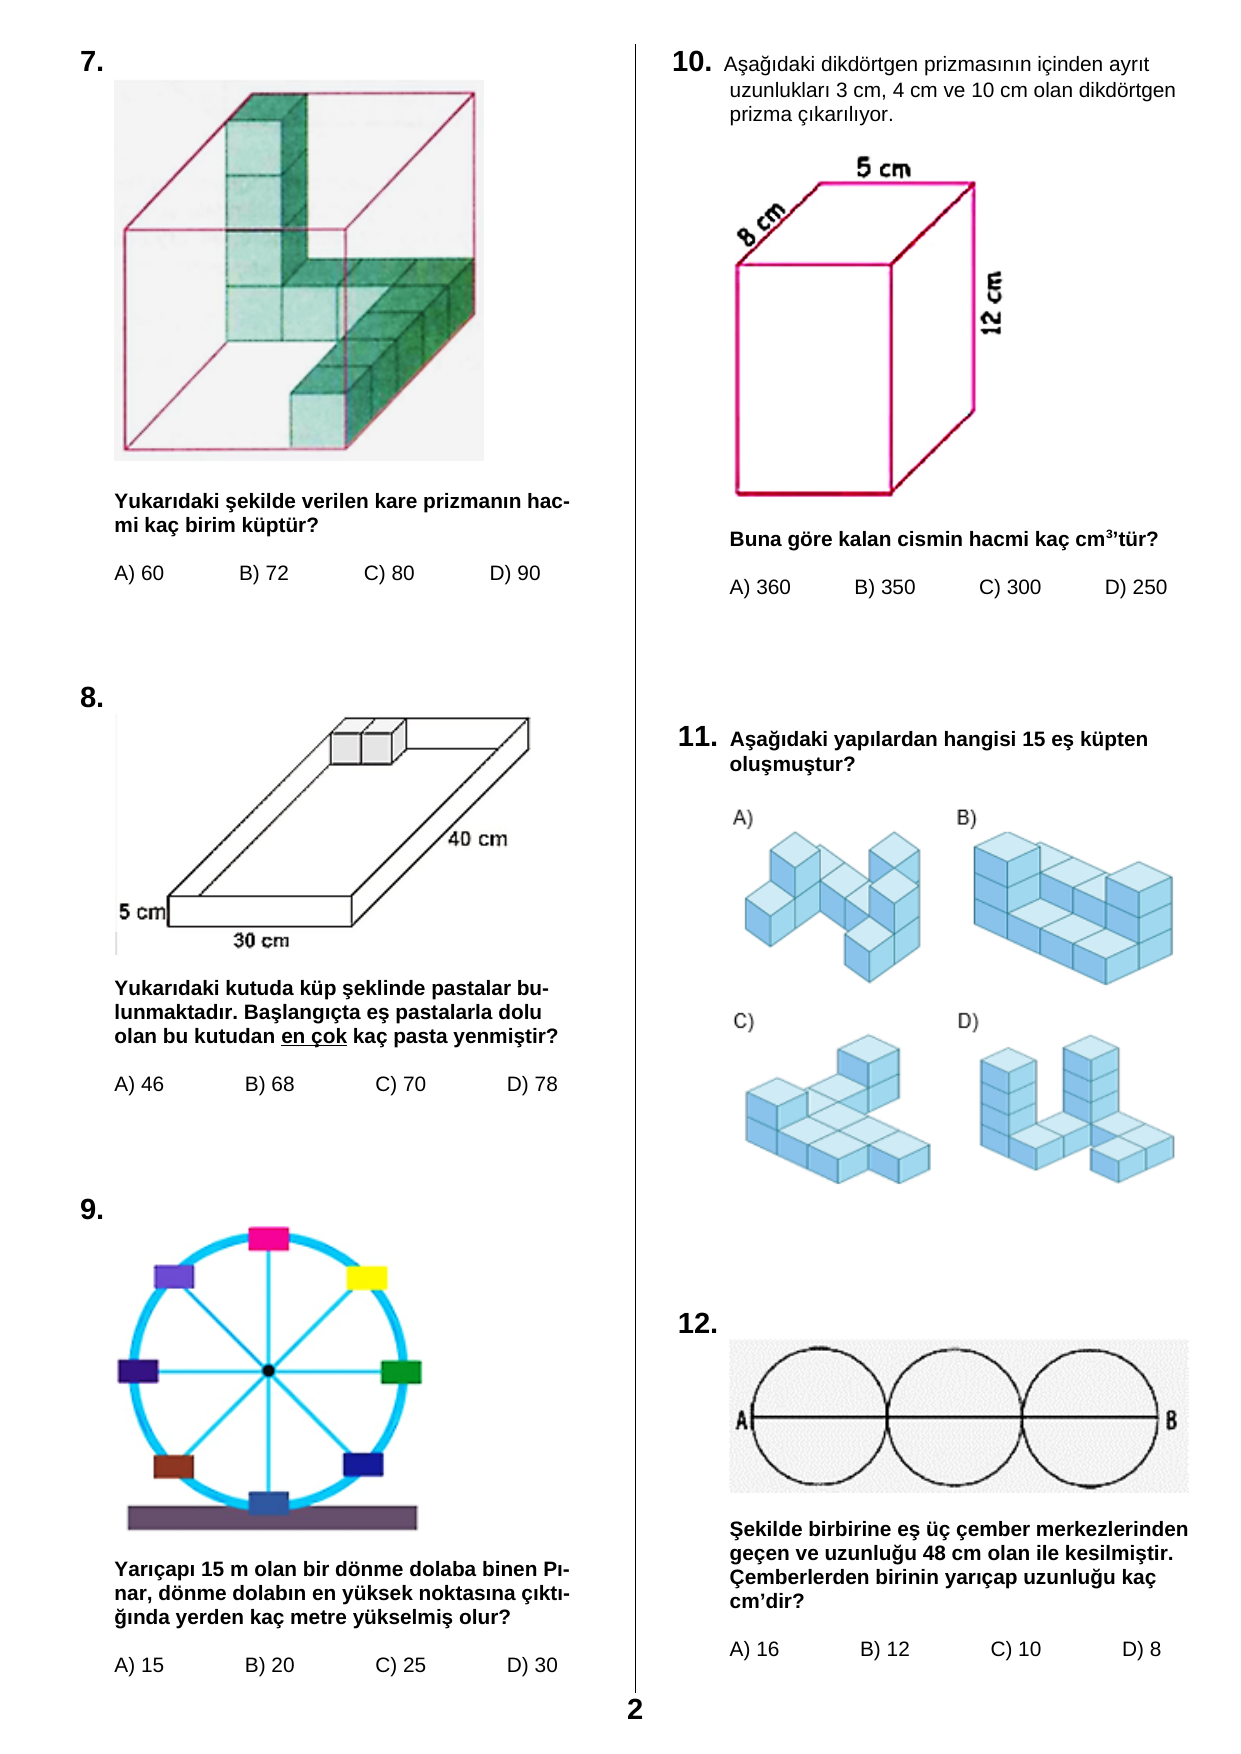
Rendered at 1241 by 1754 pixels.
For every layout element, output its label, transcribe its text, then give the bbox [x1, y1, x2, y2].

picture [729, 804, 1182, 1187]
text Yukarıdaki şekilde verilen kare prizmanın hac- [74, 489, 598, 513]
picture [114, 1225, 426, 1534]
picture [114, 713, 534, 955]
text olan bu kutudan en çok kaç pasta yenmiştir? [74, 1024, 598, 1048]
text oluşmuştur? [672, 752, 1196, 776]
text Yukarıdaki kutuda küp şeklinde pastalar bu- [74, 976, 598, 1000]
picture [114, 77, 484, 461]
text nar, dönme dolabın en yüksek noktasına çıktı- [74, 1581, 598, 1605]
picture [729, 149, 1007, 503]
text 10. Aşağıdaki dikdörtgen prizmasının içinden ayrıt [672, 44, 1196, 78]
text prizma çıkarılıyor. [672, 102, 1196, 126]
text Buna göre kalan cismin hacmi kaç cm3’tür? [672, 527, 1196, 551]
text 7. [74, 44, 598, 78]
text lunmaktadır. Başlangıçta eş pastalarla dolu [74, 1000, 598, 1024]
text A) 15 B) 20 C) 25 D) 30 [74, 1653, 598, 1677]
text 12. [672, 1306, 1196, 1339]
text geçen ve uzunluğu 48 cm olan ile kesilmiştir. [672, 1541, 1196, 1564]
text uzunlukları 3 cm, 4 cm ve 10 cm olan dikdörtgen [672, 78, 1196, 102]
text A) 46 B) 68 C) 70 D) 78 [74, 1072, 598, 1096]
text 8. [74, 680, 598, 714]
text 11. Aşağıdaki yapılardan hangisi 15 eş küpten [672, 719, 1196, 752]
text A) 360 B) 350 C) 300 D) 250 [672, 575, 1196, 599]
text 9. [74, 1192, 598, 1225]
text Çemberlerden birinin yarıçap uzunluğu kaç [672, 1564, 1196, 1588]
text A) 60 B) 72 C) 80 D) 90 [74, 561, 598, 584]
text cm’dir? [672, 1588, 1196, 1612]
text Şekilde birbirine eş üç çember merkezlerinden [672, 1517, 1196, 1541]
text mi kaç birim küptür? [74, 513, 598, 537]
text ğında yerden kaç metre yükselmiş olur? [74, 1605, 598, 1629]
text Yarıçapı 15 m olan bir dönme dolaba binen Pı- [74, 1557, 598, 1581]
text A) 16 B) 12 C) 10 D) 8 [672, 1636, 1196, 1660]
picture [729, 1339, 1189, 1493]
